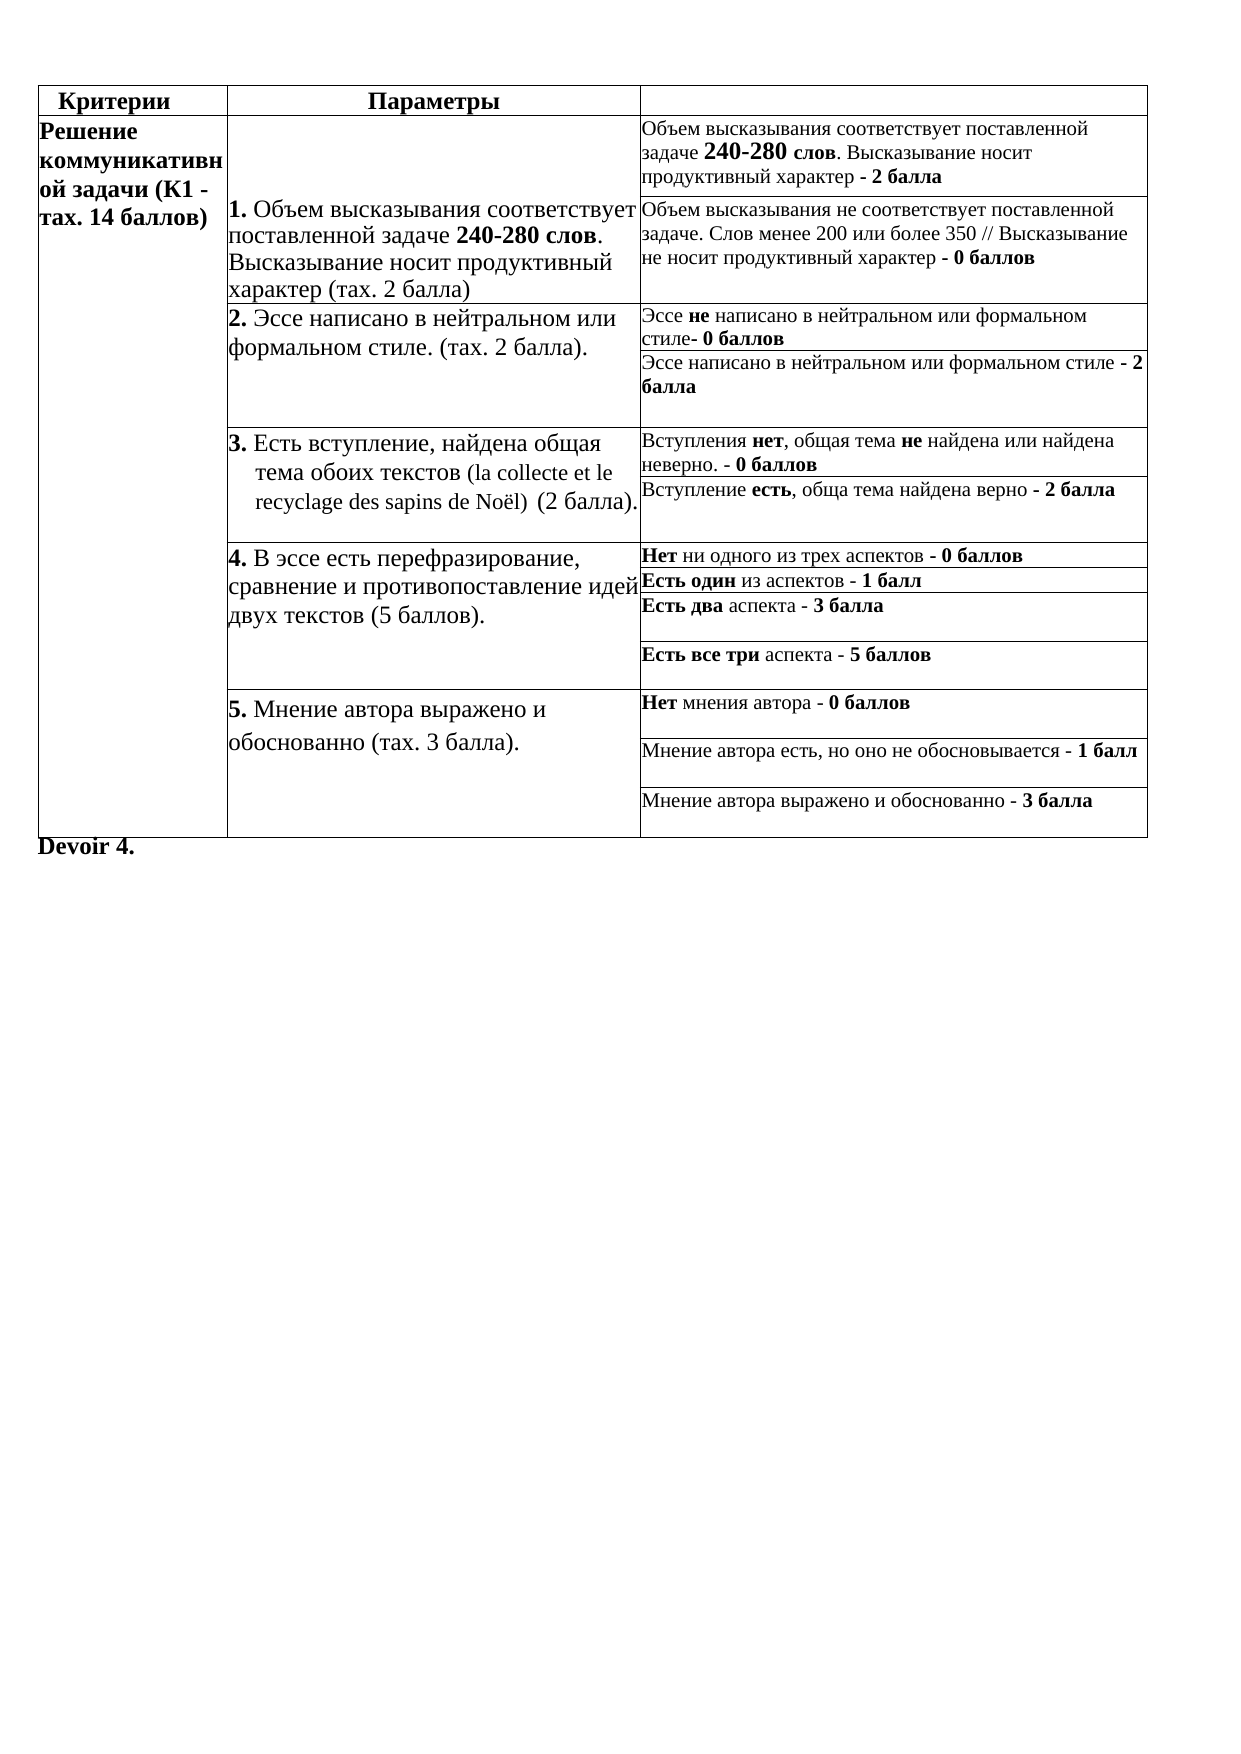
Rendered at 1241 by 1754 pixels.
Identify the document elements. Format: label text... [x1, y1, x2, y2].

table_cell Есть два аспекта - 3 балла [641, 593, 1147, 641]
table_header Параметры [228, 86, 640, 115]
table_cell Объем высказывания соответствует поставленной задаче 240-280 слов. Высказывание носит продуктивный характер - 2 балла [641, 116, 1147, 196]
table_cell Вступления нет, общая тема не найдена или найдена неверно. - 0 баллов [641, 428, 1147, 476]
table_cell Решение коммуникативн ой задачи (К1 - тах. 14 баллов) [39, 116, 227, 837]
table_cell 4. В эссе есть перефразирование, сравнение и противопоставление идей двух текстов (5 баллов). [228, 543, 640, 689]
table_cell Мнение автора выражено и обоснованно - 3 балла [641, 788, 1147, 837]
table_cell Мнение автора есть, но оно не обосновывается - 1 балл [641, 739, 1147, 787]
table_cell Нет мнения автора - 0 баллов [641, 690, 1147, 738]
table_cell 5. Мнение автора выражено и обоснованно (тах. 3 балла). [228, 690, 640, 837]
table_cell Объем высказывания не соответствует поставленной задаче. Слов менее 200 или более 350 // Высказывание не носит продуктивный характер - 0 баллов [641, 197, 1147, 303]
table_cell Есть все три аспекта - 5 баллов [641, 642, 1147, 689]
table_cell Вступление есть, обща тема найдена верно - 2 балла [641, 477, 1147, 542]
table_header Критерии [39, 86, 227, 115]
table_cell 2. Эссе написано в нейтральном или формальном стиле. (тах. 2 балла). [228, 304, 640, 427]
table_cell Есть один из аспектов - 1 балл [641, 568, 1147, 592]
table_cell 3. Есть вступление, найдена общая тема обоих текстов (la collecte et le recyclage des sapins de Noël) (2 балла). [228, 428, 640, 542]
table_cell Нет ни одного из трех аспектов - 0 баллов [641, 543, 1147, 567]
table_cell Эссе написано в нейтральном или формальном стиле - 2 балла [641, 351, 1147, 427]
table_header [641, 86, 1147, 115]
table_cell 1. Объем высказывания соответствует поставленной задаче 240-280 слов. Высказывание носит продуктивный характер (тах. 2 балла) [228, 116, 640, 303]
table_cell Эссе не написано в нейтральном или формальном стиле- 0 баллов [641, 304, 1147, 350]
